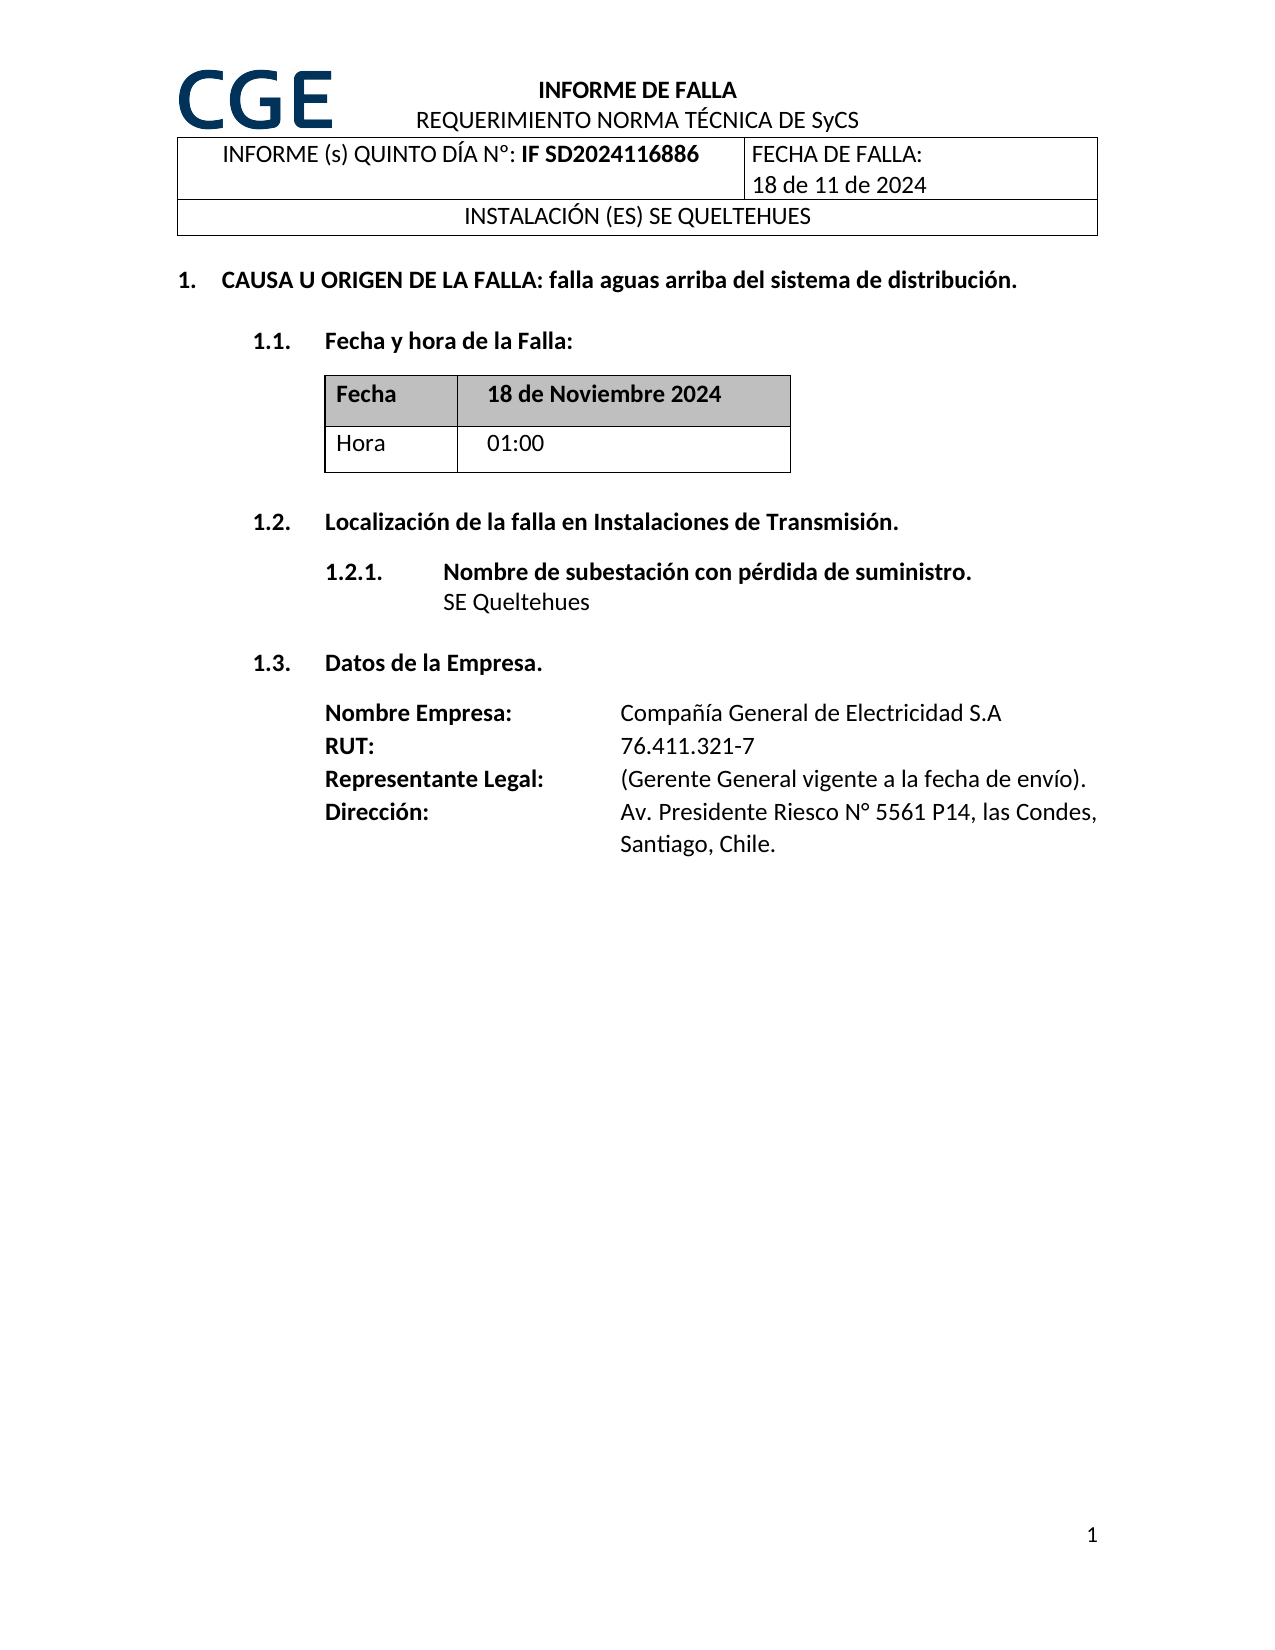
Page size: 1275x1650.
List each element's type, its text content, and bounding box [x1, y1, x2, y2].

table_cell Hora [326, 427, 457, 472]
picture [178, 67, 333, 132]
text Representante Legal: (Gerente General vigente a la fecha de envío). [325, 763, 1098, 793]
list Nombre de subestación con pérdida de suministro. [325, 556, 1098, 586]
list Fecha y hora de la Falla: [252, 325, 1098, 356]
table_header 18 de Noviembre 2024 [458, 376, 790, 426]
list Datos de la Empresa. [252, 647, 1098, 678]
list CAUSA U ORIGEN DE LA FALLA: falla aguas arriba del sistema de distribución. [177, 264, 1098, 294]
table_cell 01:00 [458, 427, 790, 472]
text RUT: 76.411.321-7 [325, 730, 1098, 760]
table_header Fecha [326, 376, 457, 426]
list Localización de la falla en Instalaciones de Transmisión. [252, 506, 1098, 537]
text SE Queltehues [443, 586, 1098, 617]
text Dirección: Av. Presidente Riesco N° 5561 P14, las Condes, Santiago, Chile. [325, 796, 1098, 859]
text Nombre Empresa: Compañía General de Electricidad S.A [325, 697, 1098, 727]
